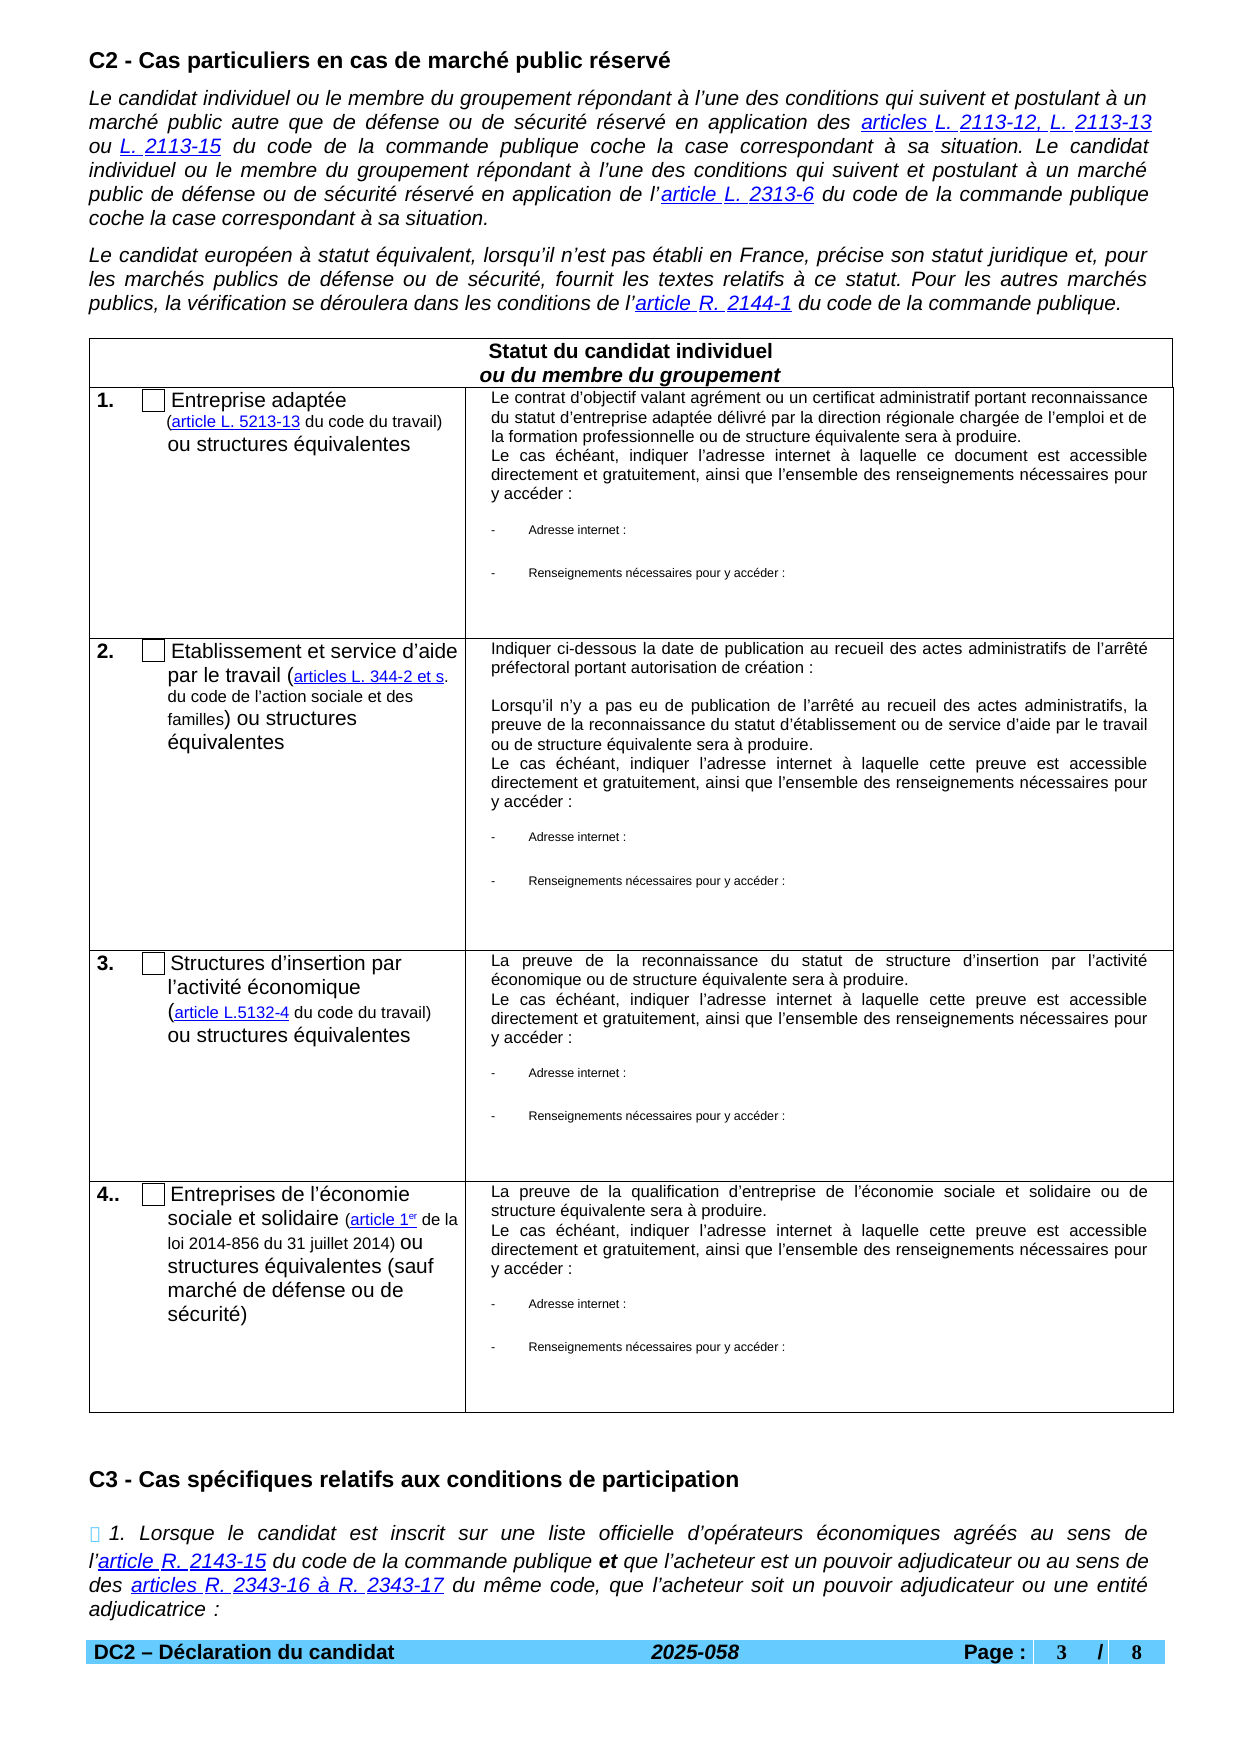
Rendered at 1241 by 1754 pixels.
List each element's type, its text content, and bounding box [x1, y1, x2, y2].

table_cell La preuve de la reconnaissance du statut de structure d’insertion par l’activité économique ou de structure équivalente sera à produire. Le cas échéant, indiquer l’adresse internet à laquelle cette preuve est accessible directement et gratuitement, ainsi que l’ensemble des renseignements nécessaires pour y accéder : Adresse internet : Renseignements nécessaires pour y accéder : [466, 951, 1173, 1181]
table_cell 2. Etablissement et service d’aide par le travail (articles L. 344-2 et s. du code de l’action sociale et des familles) ou structures équivalentes [90, 639, 465, 950]
table_cell 3. Structures d’insertion par l’activité économique (article L.5132-4 du code du travail) ou structures équivalentes [90, 951, 465, 1181]
text C2 - Cas particuliers en cas de marché public réservé [89, 47, 1152, 74]
table_cell Le contrat d’objectif valant agrément ou un certificat administratif portant reconnaissance du statut d’entreprise adaptée délivré par la direction régionale chargée de l’emploi et de la formation professionnelle ou de structure équivalente sera à produire. Le cas échéant, indiquer l’adresse internet à laquelle ce document est accessible directement et gratuitement, ainsi que l’ensemble des renseignements nécessaires pour y accéder : Adresse internet : Renseignements nécessaires pour y accéder : [466, 388, 1173, 637]
table_cell Indiquer ci-dessous la date de publication au recueil des actes administratifs de l’arrêté préfectoral portant autorisation de création : Lorsqu’il n’y a pas eu de publication de l’arrêté au recueil des actes administratifs, la preuve de la reconnaissance du statut d’établissement ou de service d’aide par le travail ou de structure équivalente sera à produire. Le cas échéant, indiquer l’adresse internet à laquelle cette preuve est accessible directement et gratuitement, ainsi que l’ensemble des renseignements nécessaires pour y accéder : Adresse internet : Renseignements nécessaires pour y accéder : [466, 639, 1173, 950]
table_cell 1. Entreprise adaptée (article L. 5213-13 du code du travail) ou structures équivalentes [90, 388, 465, 637]
table_header Statut du candidat individuel ou du membre du groupement [90, 339, 1172, 387]
table_cell 4.. Entreprises de l’économie sociale et solidaire (article 1er de la loi 2014-856 du 31 juillet 2014) ou structures équivalentes (sauf marché de défense ou de sécurité) [90, 1182, 465, 1412]
text C3 - Cas spécifiques relatifs aux conditions de participation [89, 1466, 1152, 1492]
text Le candidat individuel ou le membre du groupement répondant à l’une des conditions qui suivent et postulant à un marché public autre que de défense ou de sécurité réservé en application des articles L. 2113-12, L. 2113-13 ou L. 2113-15 du code de la commande publique coche la case correspondant à sa situation. Le candidat individuel ou le membre du groupement répondant à l’une des conditions qui suivent et postulant à un marché public de défense ou de sécurité réservé en application de l’article L. 2313-6 du code de la commande publique coche la case correspondant à sa situation. [89, 86, 1152, 230]
text  1. Lorsque le candidat est inscrit sur une liste officielle d’opérateurs économiques agréés au sens de l’article R. 2143-15 du code de la commande publique et que l’acheteur est un pouvoir adjudicateur ou au sens de des articles R. 2343-16 à R. 2343-17 du même code, que l’acheteur soit un pouvoir adjudicateur ou une entité adjudicatrice : [89, 1518, 1152, 1620]
table_cell La preuve de la qualification d’entreprise de l’économie sociale et solidaire ou de structure équivalente sera à produire. Le cas échéant, indiquer l’adresse internet à laquelle cette preuve est accessible directement et gratuitement, ainsi que l’ensemble des renseignements nécessaires pour y accéder : Adresse internet : Renseignements nécessaires pour y accéder : [466, 1182, 1173, 1412]
text Le candidat européen à statut équivalent, lorsqu’il n’est pas établi en France, précise son statut juridique et, pour les marchés publics de défense ou de sécurité, fournit les textes relatifs à ce statut. Pour les autres marchés publics, la vérification se déroulera dans les conditions de l’article R. 2144-1 du code de la commande publique. [89, 242, 1152, 314]
